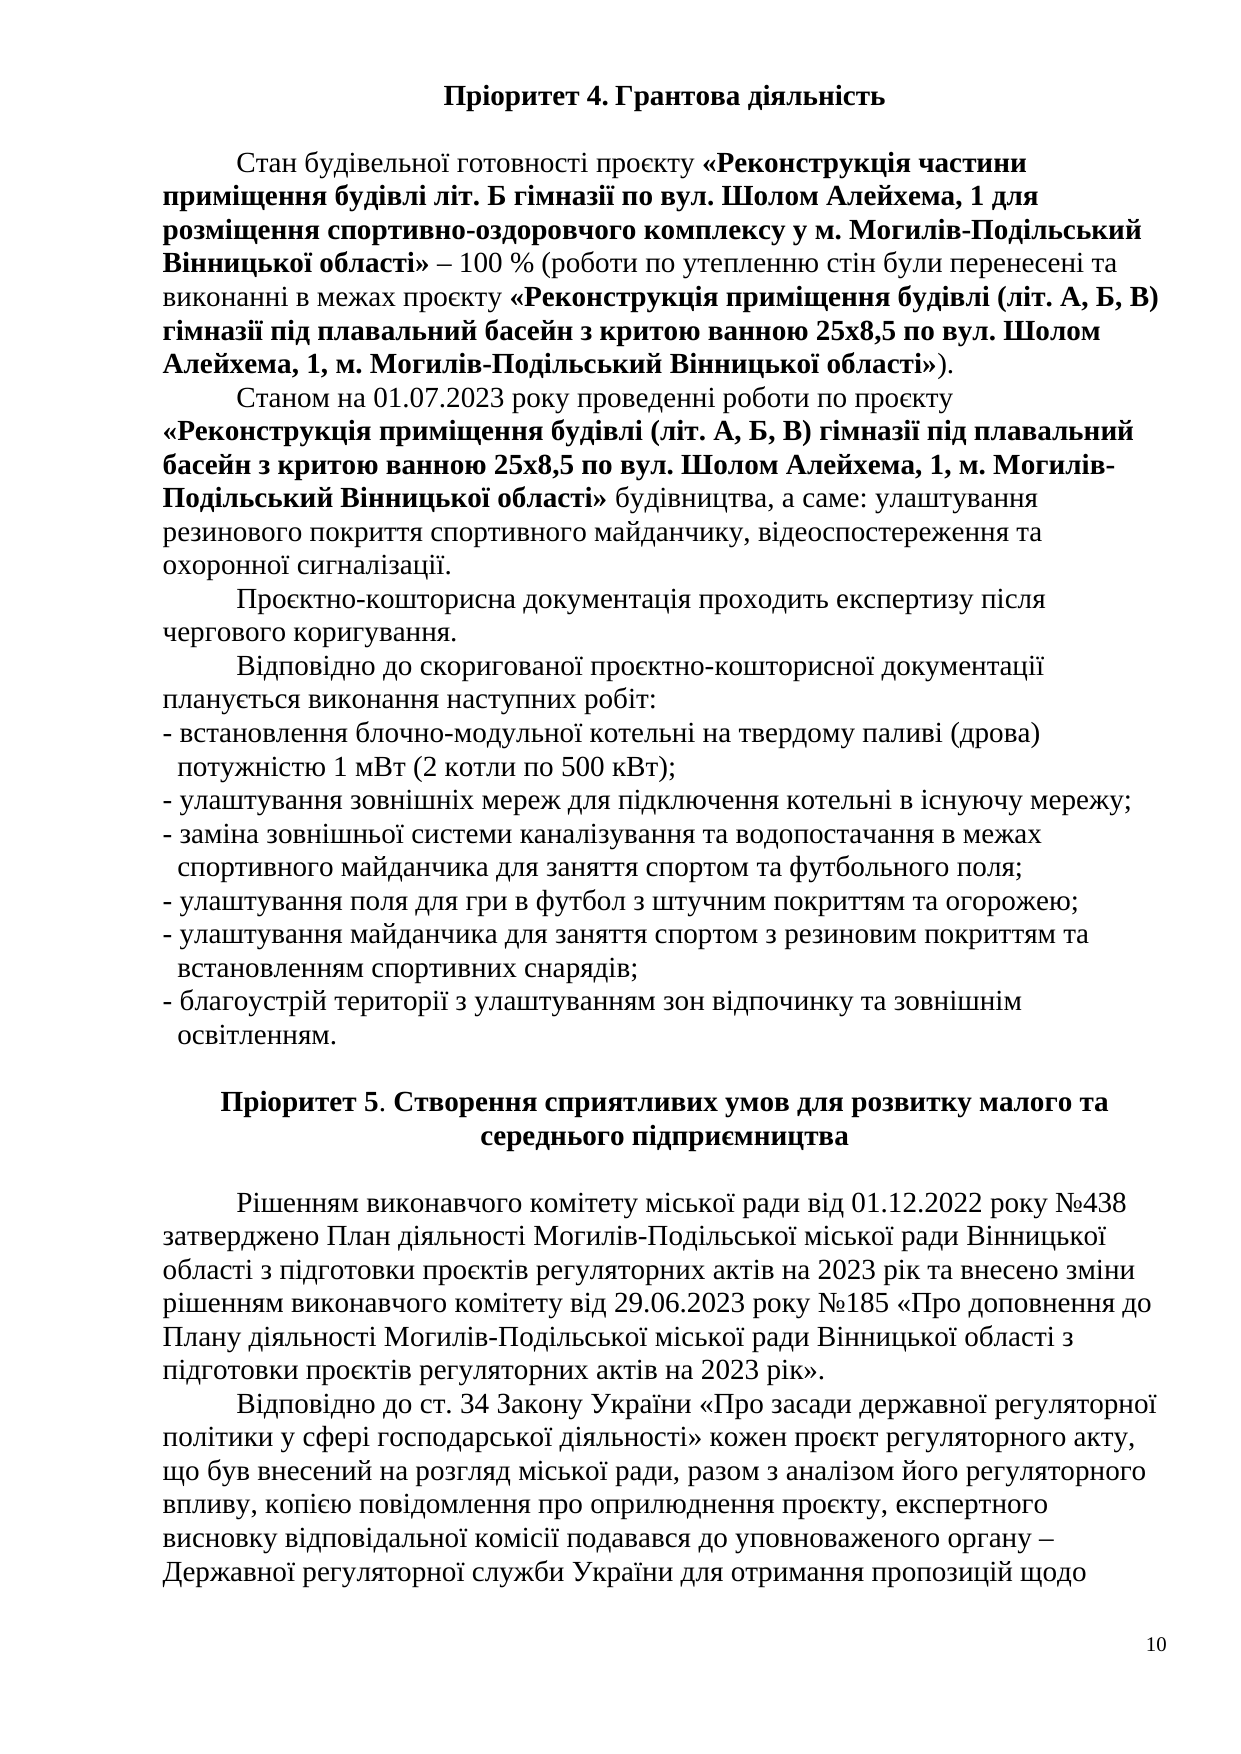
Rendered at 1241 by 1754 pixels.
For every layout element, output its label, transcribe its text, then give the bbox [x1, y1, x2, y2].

text - заміна зовнішньої системи каналізування та водопостачання в межах [162, 816, 1167, 849]
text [162, 1386, 1167, 1587]
text - улаштування майданчика для заняття спортом з резиновим покриттям та [162, 916, 1167, 950]
text Рішенням виконавчого комітету міської ради від 01.12.2022 року №438 затверджено План діяльності Могилів-Подільської міської ради Вінницької області з підготовки проєктів регуляторних актів на 2023 рік та внесено зміни рішенням виконавчого комітету від 29.06.2023 року №185 «Про доповнення до Плану діяльності Могилів-Подільської міської ради Вінницької області з підготовки проєктів регуляторних актів на 2023 рік». [162, 1185, 1167, 1386]
text потужністю 1 мВт (2 котли по 500 кВт); [162, 749, 1167, 782]
text освітленням. [162, 1017, 1167, 1051]
text Пріоритет 4. Грантова діяльність [162, 78, 1167, 111]
text Станом на 01.07.2023 року проведенні роботи по проєкту «Реконструкція приміщення будівлі (літ. А, Б, В) гімназії під плавальний басейн з критою ванною 25х8,5 по вул. Шолом Алейхема, 1, м. Могилів-Подільський Вінницької області» будівництва, а саме: улаштування резинового покриття спортивного майданчику, відеоспостереження та охоронної сигналізації. [162, 380, 1167, 581]
text Пріоритет 5. Створення сприятливих умов для розвитку малого та середнього підприємництва [162, 1084, 1167, 1151]
text спортивного майданчика для заняття спортом та футбольного поля; [162, 849, 1167, 883]
text - благоустрій території з улаштуванням зон відпочинку та зовнішнім [162, 983, 1167, 1017]
text - улаштування зовнішніх мереж для підключення котельні в існуючу мережу; [162, 782, 1167, 816]
text - улаштування поля для гри в футбол з штучним покриттям та огорожею; [162, 883, 1167, 916]
text встановленням спортивних снарядів; [162, 950, 1167, 983]
text Проєктно-кошторисна документація проходить експертизу після чергового коригування. [162, 581, 1167, 648]
text Стан будівельної готовності проєкту «Реконструкція частини приміщення будівлі літ. Б гімназії по вул. Шолом Алейхема, 1 для розміщення спортивно-оздоровчого комплексу у м. Могилів-Подільський Вінницької області» – 100 % (роботи по утепленню стін були перенесені та виконанні в межах проєкту «Реконструкція приміщення будівлі (літ. А, Б, В) гімназії під плавальний басейн з критою ванною 25х8,5 по вул. Шолом Алейхема, 1, м. Могилів-Подільський Вінницької області»). [162, 145, 1167, 380]
text - встановлення блочно-модульної котельні на твердому паливі (дрова) [162, 715, 1167, 749]
text Відповідно до скоригованої проєктно-кошторисної документації планується виконання наступних робіт: [162, 648, 1167, 715]
